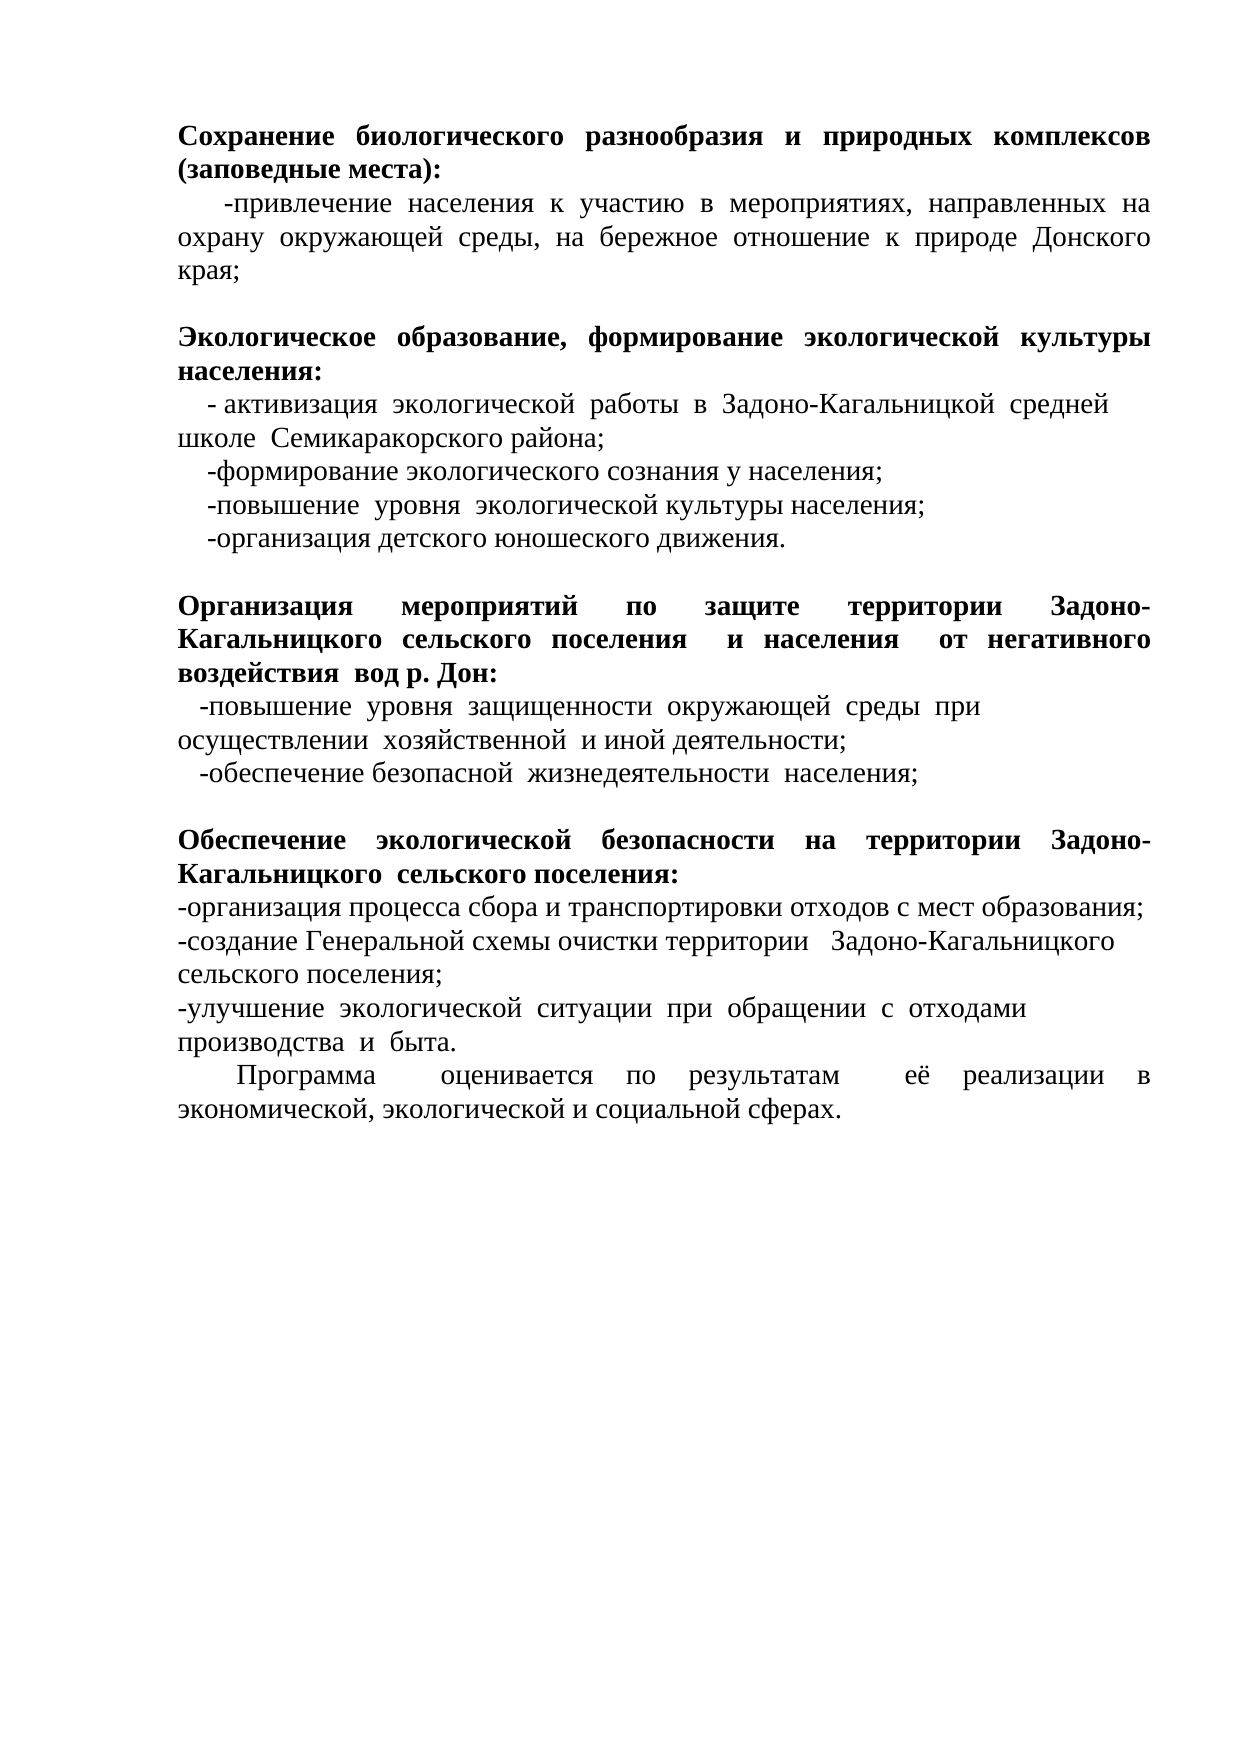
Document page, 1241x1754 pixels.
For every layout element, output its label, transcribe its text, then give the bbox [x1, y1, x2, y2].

text -улучшение экологической ситуации при обращении с отходами производства и быта. [177, 990, 1152, 1057]
text Организация мероприятий по защите территории Задоно-Кагальницкого сельского поселения и населения от негативного воздействия вод р. Дон: [177, 588, 1152, 688]
text -формирование экологического сознания у населения; [177, 453, 1152, 487]
text Программа оценивается по результатам её реализации в экономической, экологической и социальной сферах. [177, 1057, 1152, 1124]
text - активизация экологической работы в Задоно-Кагальницкой средней школе Семикаракорского района; [177, 386, 1152, 453]
text Сохранение биологического разнообразия и природных комплексов (заповедные места): [177, 118, 1152, 185]
text -обеспечение безопасной жизнедеятельности населения; [177, 755, 1152, 789]
text -организация детского юношеского движения. [177, 521, 1152, 554]
text Экологическое образование, формирование экологической культуры населения: [177, 319, 1152, 386]
text -привлечение населения к участию в мероприятиях, направленных на охрану окружающей среды, на бережное отношение к природе Донского края; [177, 185, 1152, 286]
text -повышение уровня экологической культуры населения; [177, 487, 1152, 521]
text -организация процесса сбора и транспортировки отходов с мест образования; [177, 889, 1152, 923]
text -повышение уровня защищенности окружающей среды при осуществлении хозяйственной и иной деятельности; [177, 688, 1152, 755]
text -создание Генеральной схемы очистки территории Задоно-Кагальницкого сельского поселения; [177, 923, 1152, 990]
text Обеспечение экологической безопасности на территории Задоно-Кагальницкого сельского поселения: [177, 822, 1152, 889]
